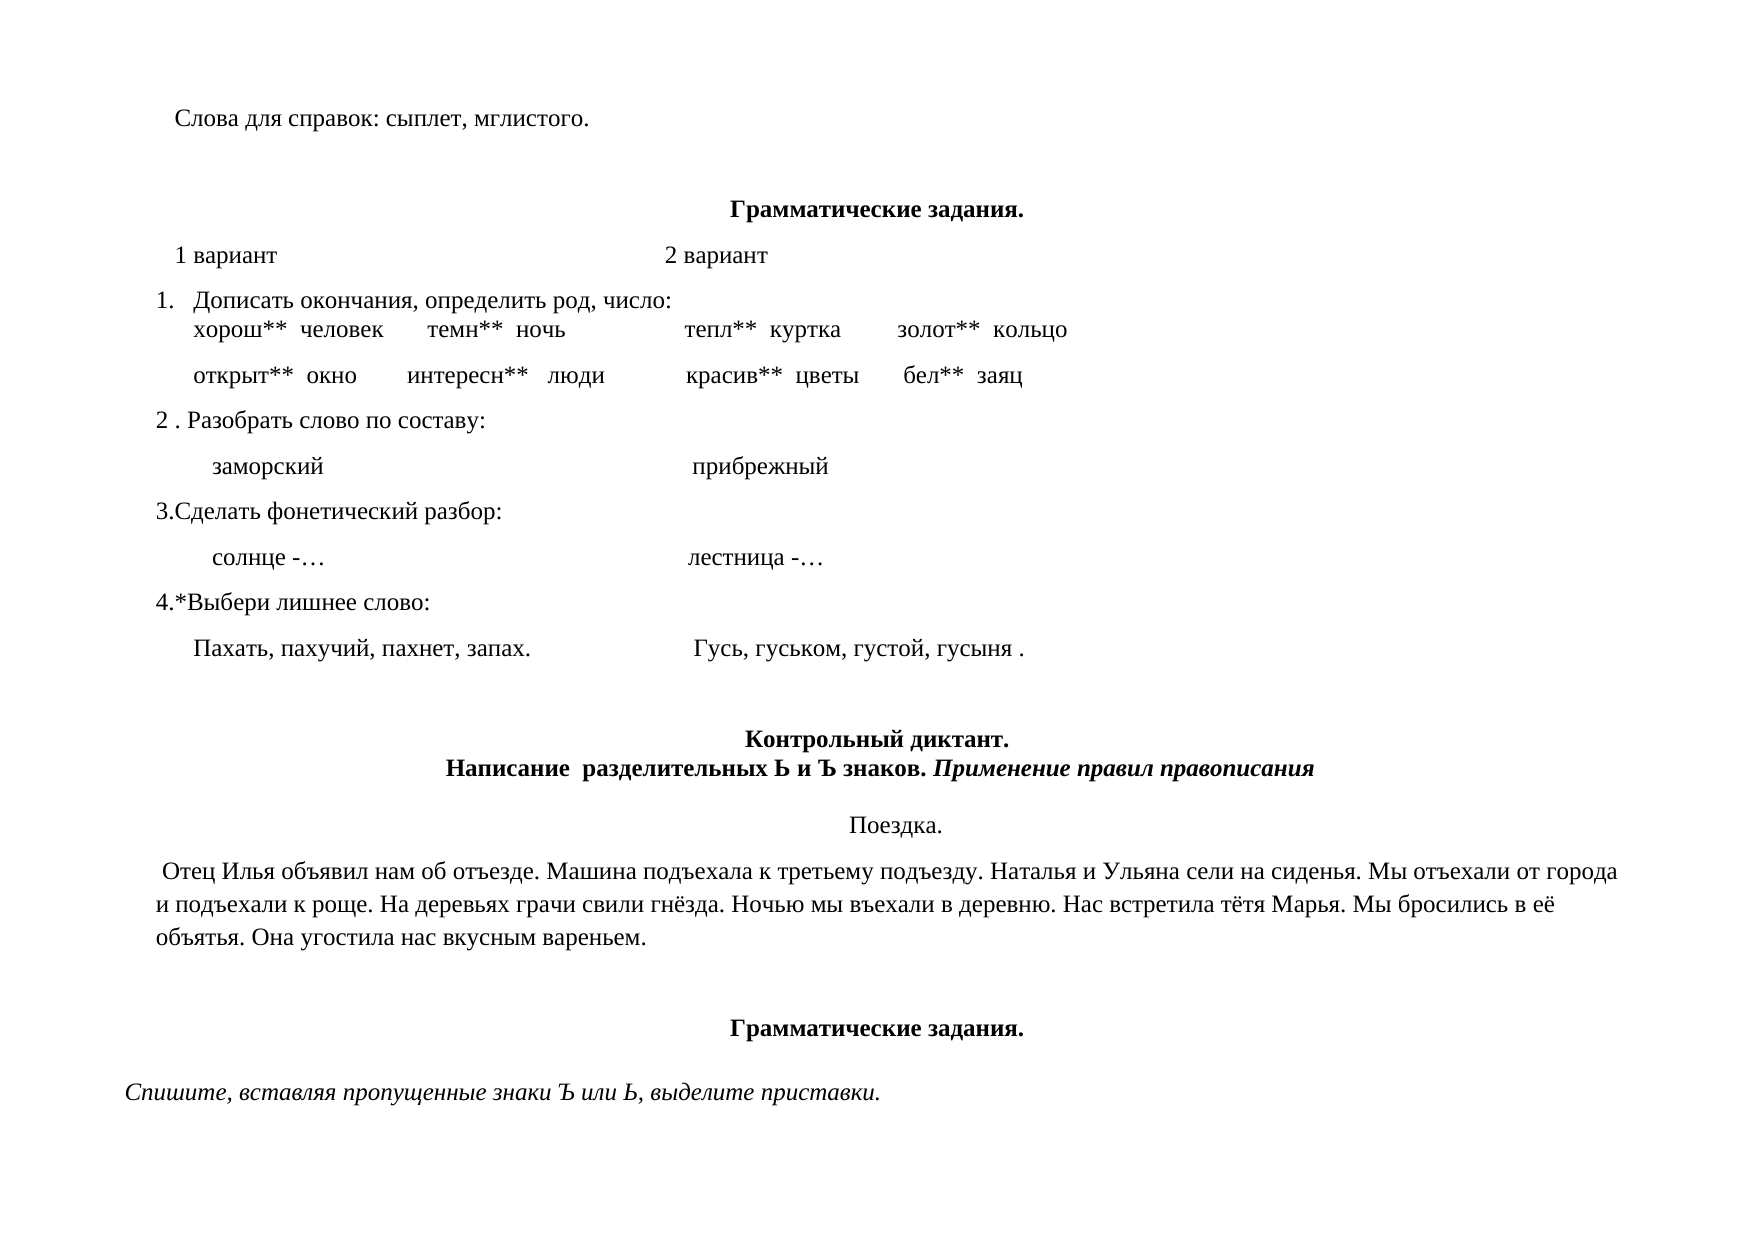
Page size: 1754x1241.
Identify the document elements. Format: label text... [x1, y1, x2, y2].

text солнце -… лестница -… [156, 542, 1636, 571]
text Написание разделительных Ь и Ъ знаков. Применение правил правописания [118, 753, 1636, 781]
text Отец Илья объявил нам об отъезде. Машина подъехала к третьему подъезду. Наталья и Ульяна сели на сиденья. Мы отъехали от города и подъехали к роще. На деревьях грачи свили гнёзда. Ночью мы въехали в деревню. Нас встретила тётя Марья. Мы бросились в её объятья. Она угостила нас вкусным вареньем. [156, 856, 1636, 951]
text Грамматические задания. [118, 194, 1636, 223]
text Пахать, пахучий, пахнет, запах. Гусь, гуськом, густой, гусыня . [156, 633, 1636, 662]
text Поездка. [156, 810, 1636, 839]
text заморский прибрежный [118, 451, 1636, 479]
text Контрольный диктант. [118, 724, 1636, 753]
text Спишите, вставляя пропущенные знаки Ъ или Ь, выделите приставки. [118, 1075, 1636, 1106]
text Грамматические задания. [118, 1013, 1636, 1042]
text открыт** окно интересн** люди красив** цветы бел** заяц [193, 360, 1636, 388]
text 1 вариант 2 вариант [118, 240, 1636, 269]
text 3.Сделать фонетический разбор: [156, 496, 1636, 525]
text 4.*Выбери лишнее слово: [156, 587, 1636, 616]
list Дописать окончания, определить род, число: [156, 286, 1636, 314]
text хорош** человек темн** ночь тепл** куртка золот** кольцо [193, 314, 1636, 343]
text Слова для справок: сыплет, мглистого. [118, 103, 1636, 132]
text 2 . Разобрать слово по составу: [118, 405, 1636, 434]
